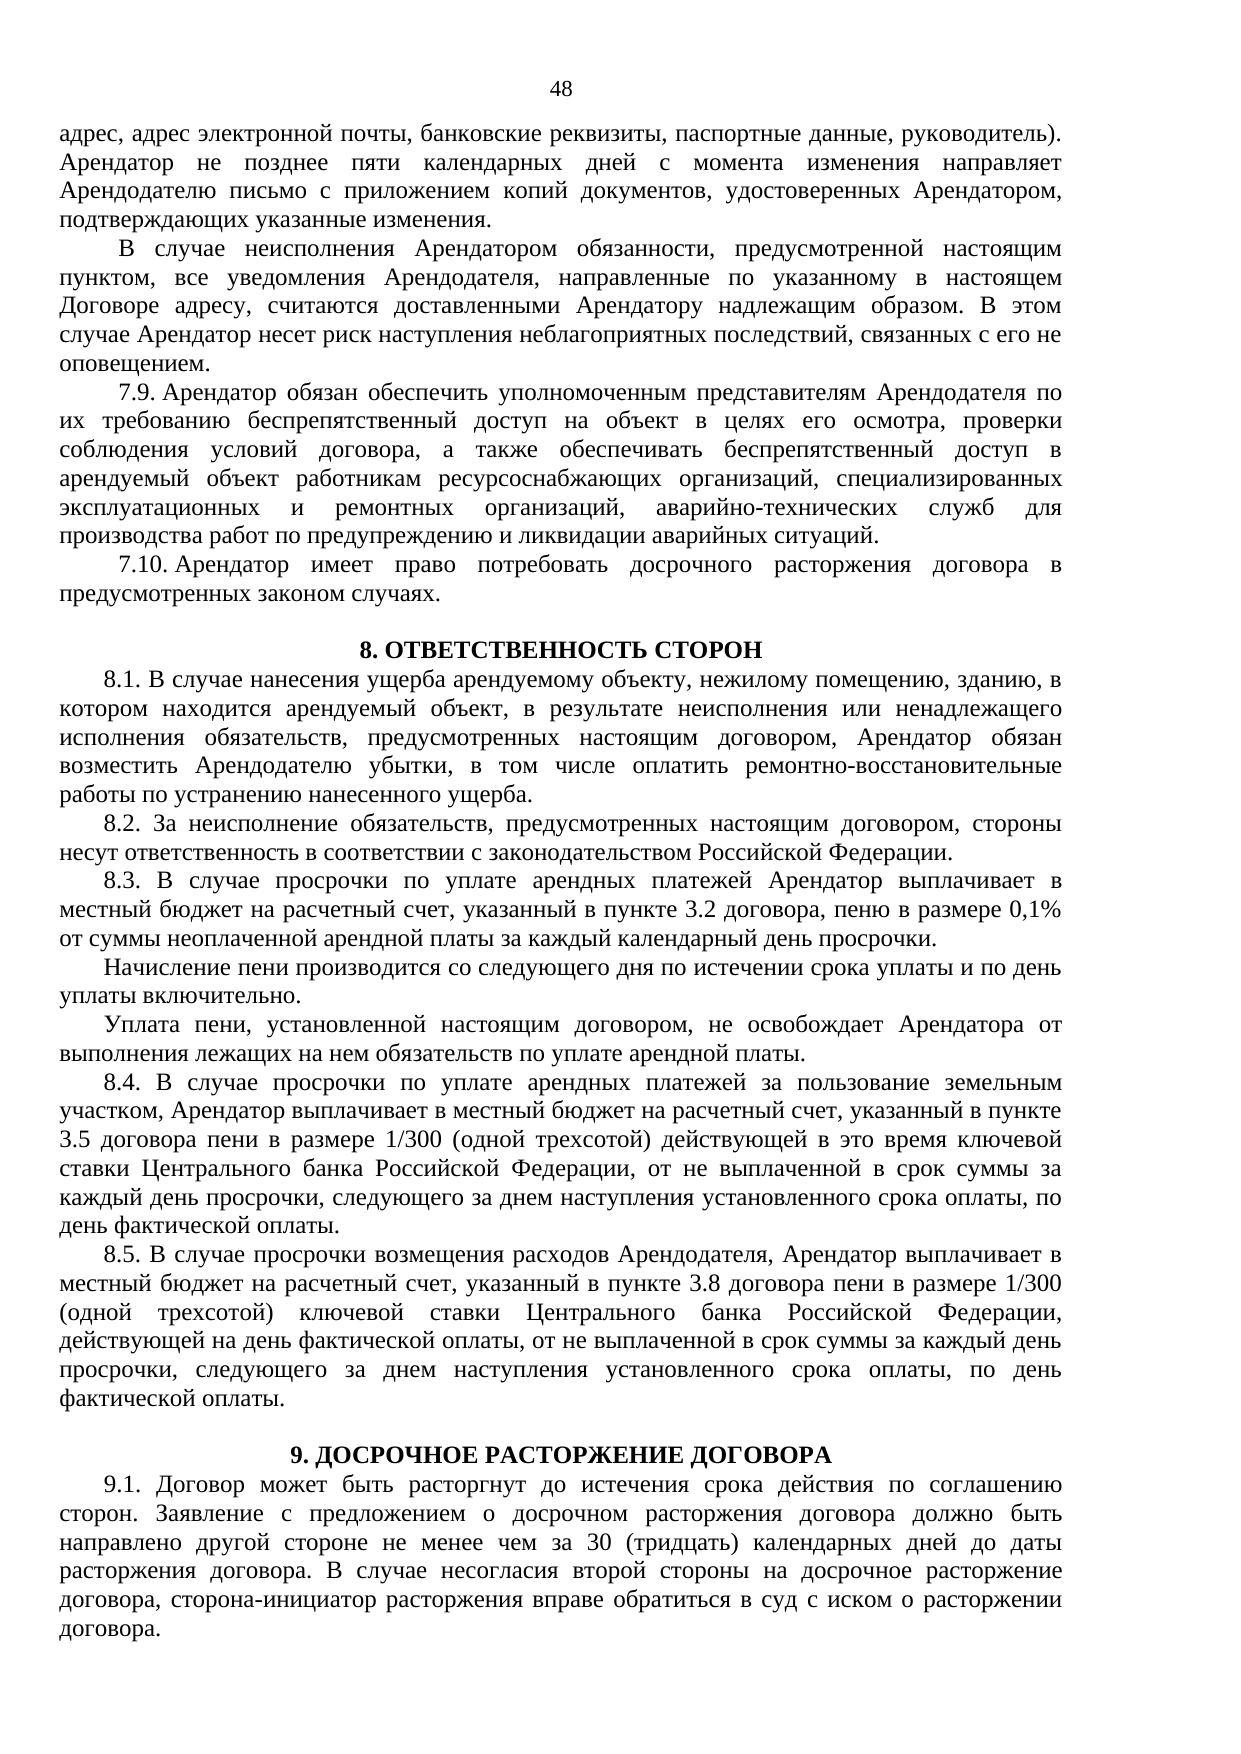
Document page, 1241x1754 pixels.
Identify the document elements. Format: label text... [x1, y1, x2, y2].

text 7.9. Арендатор обязан обеспечить уполномоченным представителям Арендодателя по их требованию беспрепятственный доступ на объект в целях его осмотра, проверки соблюдения условий договора, а также обеспечивать беспрепятственный доступ в арендуемый объект работникам ресурсоснабжающих организаций, специализированных эксплуатационных и ремонтных организаций, аварийно-технических служб для производства работ по предупреждению и ликвидации аварийных ситуаций. [59, 377, 1063, 549]
text Уплата пени, установленной настоящим договором, не освобождает Арендатора от выполнения лежащих на нем обязательств по уплате арендной платы. [59, 1009, 1063, 1067]
text 8.2. За неисполнение обязательств, предусмотренных настоящим договором, стороны несут ответственность в соответствии с законодательством Российской Федерации. [59, 808, 1063, 866]
text 8. ОТВЕТСТВЕННОСТЬ СТОРОН [59, 636, 1063, 664]
text 8.4. В случае просрочки по уплате арендных платежей за пользование земельным участком, Арендатор выплачивает в местный бюджет на расчетный счет, указанный в пункте 3.5 договора пени в размере 1/300 (одной трехсотой) действующей в это время ключевой ставки Центрального банка Российской Федерации, от не выплаченной в срок суммы за каждый день просрочки, следующего за днем наступления установленного срока оплаты, по день фактической оплаты. [59, 1067, 1063, 1239]
text Начисление пени производится со следующего дня по истечении срока уплаты и по день уплаты включительно. [59, 952, 1063, 1009]
text 8.5. В случае просрочки возмещения расходов Арендодателя, Арендатор выплачивает в местный бюджет на расчетный счет, указанный в пункте 3.8 договора пени в размере 1/300 (одной трехсотой) ключевой ставки Центрального банка Российской Федерации, действующей на день фактической оплаты, от не выплаченной в срок суммы за каждый день просрочки, следующего за днем наступления установленного срока оплаты, по день фактической оплаты. [59, 1239, 1063, 1412]
text 9.1. Договор может быть расторгнут до истечения срока действия по соглашению сторон. Заявление с предложением о досрочном расторжения договора должно быть направлено другой стороне не менее чем за 30 (тридцать) календарных дней до даты расторжения договора. В случае несогласия второй стороны на досрочное расторжение договора, сторона-инициатор расторжения вправе обратиться в суд с иском о расторжении договора. [59, 1469, 1063, 1642]
text 7.10. Арендатор имеет право потребовать досрочного расторжения договора в предусмотренных законом случаях. [59, 549, 1063, 607]
text 8.3. В случае просрочки по уплате арендных платежей Арендатор выплачивает в местный бюджет на расчетный счет, указанный в пункте 3.2 договора, пеню в размере 0,1% от суммы неоплаченной арендной платы за каждый календарный день просрочки. [59, 866, 1063, 952]
text В случае неисполнения Арендатором обязанности, предусмотренной настоящим пунктом, все уведомления Арендодателя, направленные по указанному в настоящем Договоре адресу, считаются доставленными Арендатору надлежащим образом. В этом случае Арендатор несет риск наступления неблагоприятных последствий, связанных с его не оповещением. [59, 233, 1063, 377]
text 8.1. В случае нанесения ущерба арендуемому объекту, нежилому помещению, зданию, в котором находится арендуемый объект, в результате неисполнения или ненадлежащего исполнения обязательств, предусмотренных настоящим договором, Арендатор обязан возместить Арендодателю убытки, в том числе оплатить ремонтно-восстановительные работы по устранению нанесенного ущерба. [59, 664, 1063, 808]
text 9. ДОСРОЧНОЕ РАСТОРЖЕНИЕ ДОГОВОРА [59, 1441, 1063, 1469]
